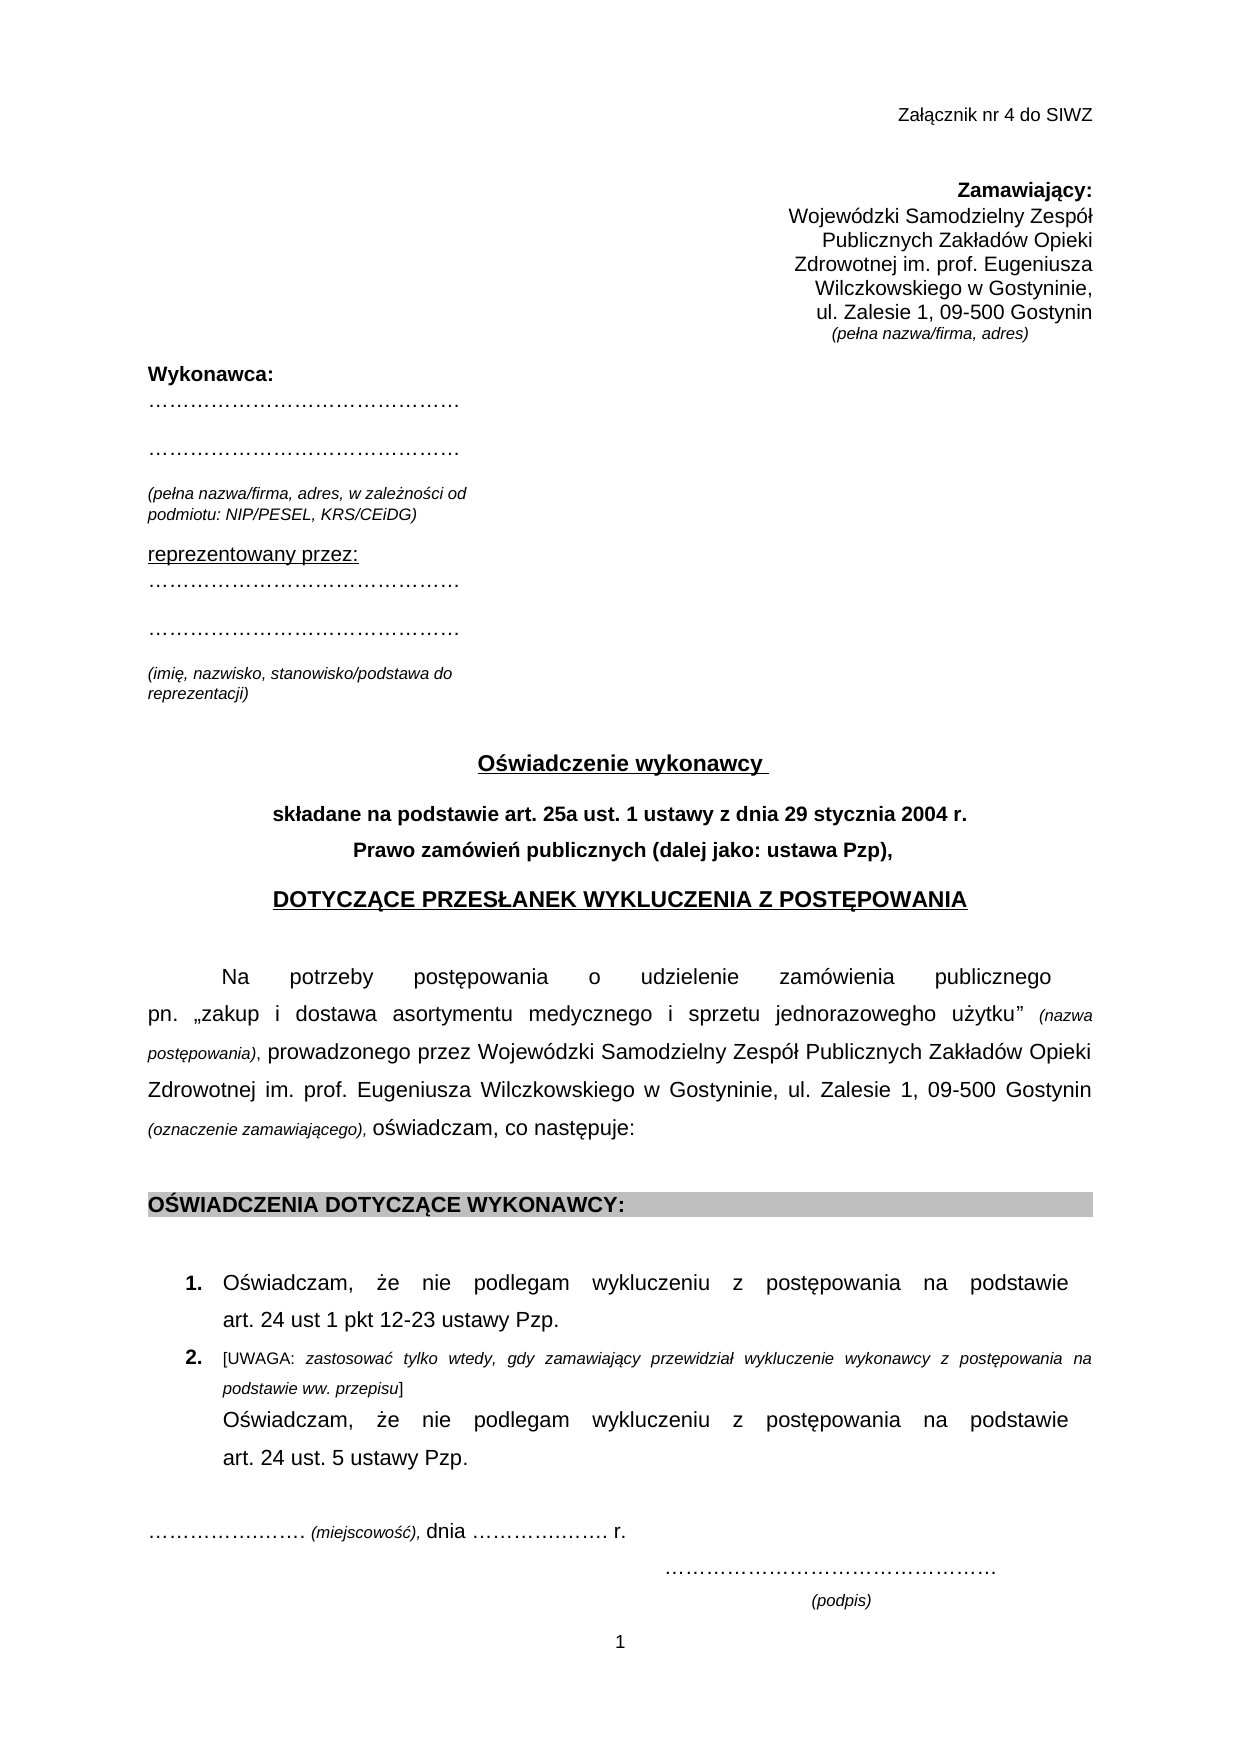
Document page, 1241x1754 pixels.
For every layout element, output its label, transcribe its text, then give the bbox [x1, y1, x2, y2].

text ul. Zalesie 1, 09-500 Gostynin [768, 300, 1093, 324]
text Wykonawca: [148, 362, 1093, 386]
list Oświadczam, że nie podlegam wykluczeniu z postępowania na podstawie art. 24 ust. 5 ustawy Pzp. [223, 1407, 1093, 1470]
text ……………………………………………………………………………… [148, 568, 472, 639]
text składane na podstawie art. 25a ust. 1 ustawy z dnia 29 stycznia 2004 r. [148, 802, 1093, 826]
text Załącznik nr 4 do SIWZ [694, 103, 1093, 125]
text Prawo zamówień publicznych (dalej jako: ustawa Pzp), [148, 838, 1093, 862]
text ………………………………………… [148, 1555, 1093, 1579]
text Wojewódzki Samodzielny Zespół Publicznych Zakładów Opieki Zdrowotnej im. prof. Eugeniusza Wilczkowskiego w Gostyninie, [768, 204, 1093, 300]
text (pełna nazwa/firma, adres) [768, 324, 1093, 343]
text Oświadczenie wykonawcy [148, 750, 1093, 776]
text ……………………………………………………………………………… [148, 388, 472, 460]
text reprezentowany przez: [148, 542, 1093, 566]
list Oświadczam, że nie podlegam wykluczeniu z postępowania na podstawie art. 24 ust 1 pkt 12-23 ustawy Pzp. [185, 1269, 1093, 1332]
text DOTYCZĄCE PRZESŁANEK WYKLUCZENIA Z POSTĘPOWANIA [148, 886, 1093, 913]
text OŚWIADCZENIA DOTYCZĄCE WYKONAWCY: [148, 1192, 1093, 1217]
text (pełna nazwa/firma, adres, w zależności od podmiotu: NIP/PESEL, KRS/CEiDG) [148, 484, 472, 524]
list [UWAGA: zastosować tylko wtedy, gdy zamawiający przewidział wykluczenie wykonawcy z postępowania na podstawie ww. przepisu] [185, 1345, 1093, 1398]
text (podpis) [738, 1591, 1093, 1610]
text (imię, nazwisko, stanowisko/podstawa do reprezentacji) [148, 663, 472, 703]
text Zamawiający: [694, 178, 1093, 202]
text Na potrzeby postępowania o udzielenie zamówienia publicznego pn. „zakup i dostawa asortymentu medycznego i sprzetu jednorazowegho użytku” (nazwa postępowania), prowadzonego przez Wojewódzki Samodzielny Zespół Publicznych Zakładów Opieki Zdrowotnej im. prof. Eugeniusza Wilczkowskiego w Gostyninie, ul. Zalesie 1, 09-500 Gostynin (oznaczenie zamawiającego), oświadczam, co następuje: [148, 963, 1093, 1140]
text …………….……. (miejscowość), dnia ………….……. r. [148, 1519, 1093, 1543]
